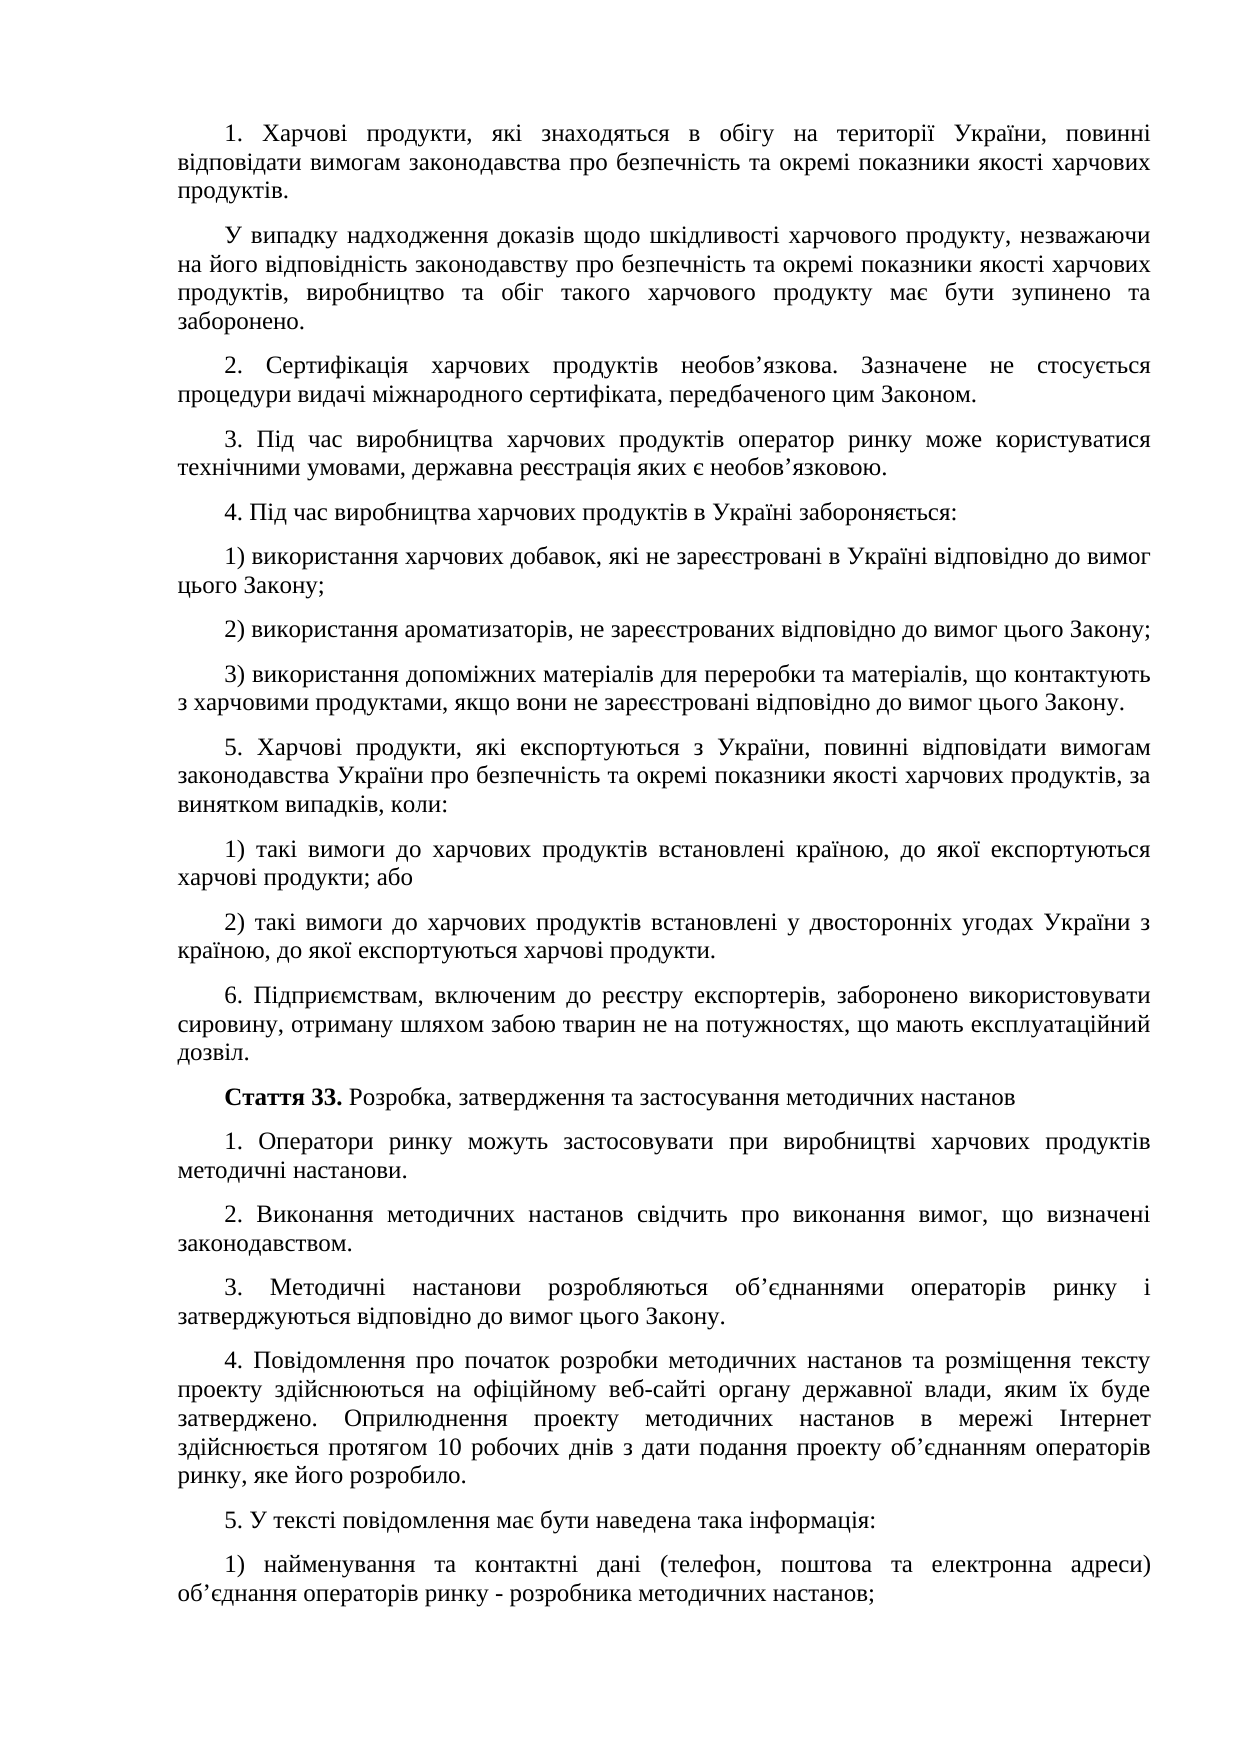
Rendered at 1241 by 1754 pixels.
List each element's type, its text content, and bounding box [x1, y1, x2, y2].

text 2. Сертифікація харчових продуктів необов’язкова. Зазначене не стосується процедури видачі міжнародного сертифіката, передбаченого цим Законом. [177, 351, 1152, 408]
text 1. Харчові продукти, які знаходяться в обігу на території України, повинні відповідати вимогам законодавства про безпечність та окремі показники якості харчових продуктів. [177, 118, 1152, 204]
text 1) найменування та контактні дані (телефон, поштова та електронна адреси) об’єднання операторів ринку - розробника методичних настанов; [177, 1549, 1152, 1607]
text 4. Під час виробництва харчових продуктів в Україні забороняється: [177, 497, 1152, 526]
text 3) використання допоміжних матеріалів для переробки та матеріалів, що контактують з харчовими продуктами, якщо вони не зареєстровані відповідно до вимог цього Закону. [177, 659, 1152, 716]
text 3. Методичні настанови розробляються об’єднаннями операторів ринку і затверджуються відповідно до вимог цього Закону. [177, 1272, 1152, 1330]
text 2) такі вимоги до харчових продуктів встановлені у двосторонніх угодах України з країною, до якої експортуються харчові продукти. [177, 907, 1152, 964]
text У випадку надходження доказів щодо шкідливості харчового продукту, незважаючи на його відповідність законодавству про безпечність та окремі показники якості харчових продуктів, виробництво та обіг такого харчового продукту має бути зупинено та заборонено. [177, 220, 1152, 335]
text 2) використання ароматизаторів, не зареєстрованих відповідно до вимог цього Закону; [177, 614, 1152, 643]
text 1. Оператори ринку можуть застосовувати при виробництві харчових продуктів методичні настанови. [177, 1126, 1152, 1184]
text 1) такі вимоги до харчових продуктів встановлені країною, до якої експортуються харчові продукти; або [177, 834, 1152, 891]
text Стаття 33. Розробка, затвердження та застосування методичних настанов [177, 1082, 1152, 1111]
text 5. У тексті повідомлення має бути наведена така інформація: [177, 1505, 1152, 1534]
text 4. Повідомлення про початок розробки методичних настанов та розміщення тексту проекту здійснюються на офіційному веб-сайті органу державної влади, яким їх буде затверджено. Оприлюднення проекту методичних настанов в мережі Інтернет здійснюється протягом 10 робочих днів з дати подання проекту об’єднанням операторів ринку, яке його розробило. [177, 1346, 1152, 1489]
text 3. Під час виробництва харчових продуктів оператор ринку може користуватися технічними умовами, державна реєстрація яких є необов’язковою. [177, 424, 1152, 481]
text 2. Виконання методичних настанов свідчить про виконання вимог, що визначені законодавством. [177, 1199, 1152, 1257]
text 5. Харчові продукти, які експортуються з України, повинні відповідати вимогам законодавства України про безпечність та окремі показники якості харчових продуктів, за винятком випадків, коли: [177, 732, 1152, 818]
text 1) використання харчових добавок, які не зареєстровані в Україні відповідно до вимог цього Закону; [177, 541, 1152, 599]
text 6. Підприємствам, включеним до реєстру експортерів, заборонено використовувати сировину, отриману шляхом забою тварин не на потужностях, що мають експлуатаційний дозвіл. [177, 980, 1152, 1066]
